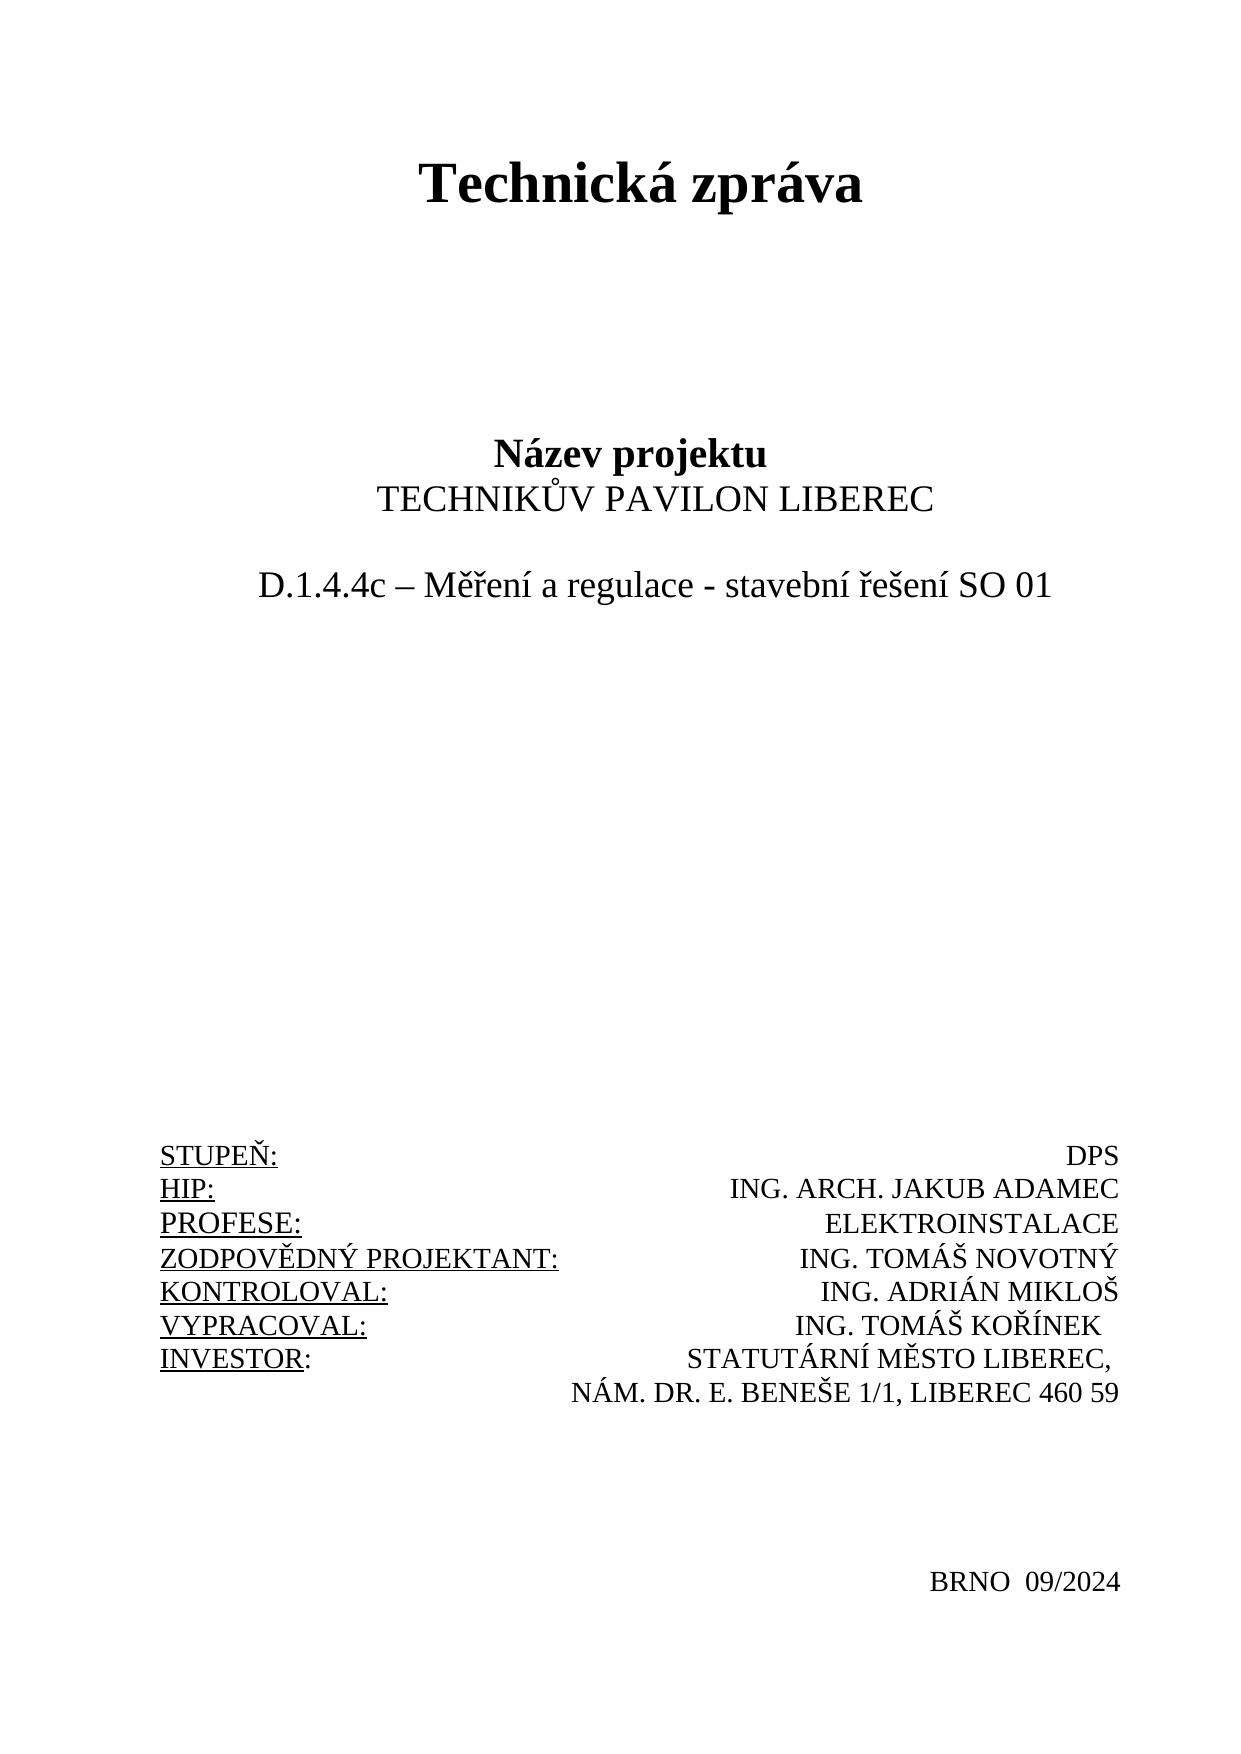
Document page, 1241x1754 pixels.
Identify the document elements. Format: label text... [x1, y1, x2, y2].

text STUPEŇ: DPS [159, 1138, 1122, 1171]
text D.1.4.4c – Měření a regulace - stavební řešení SO 01 [189, 563, 1122, 606]
text KONTROLOVAL: ing. adrián mikloš [159, 1274, 1122, 1308]
text ZODPOVĚDNÝ PROJEKTANT: ING. tomáš novotný [159, 1241, 1122, 1274]
text Technická zpráva [159, 148, 1122, 215]
text Název projektu [159, 428, 1122, 476]
text Brno 09/2024 [159, 1564, 1122, 1598]
text hip: Ing. arch. Jakub Adamec [159, 1171, 1122, 1205]
text nám. dr. e. beneše 1/1, Liberec 460 59 [159, 1375, 1122, 1408]
text Profese: ELEKTROinstalace [159, 1205, 1122, 1241]
text Investor: Statutární město LIBEREC, [159, 1341, 1122, 1375]
text VYPRACOVAL: Ing. tomáš kořínek [159, 1308, 1122, 1341]
text TECHNIKŮV PAVILON LIBEREC [189, 476, 1122, 519]
